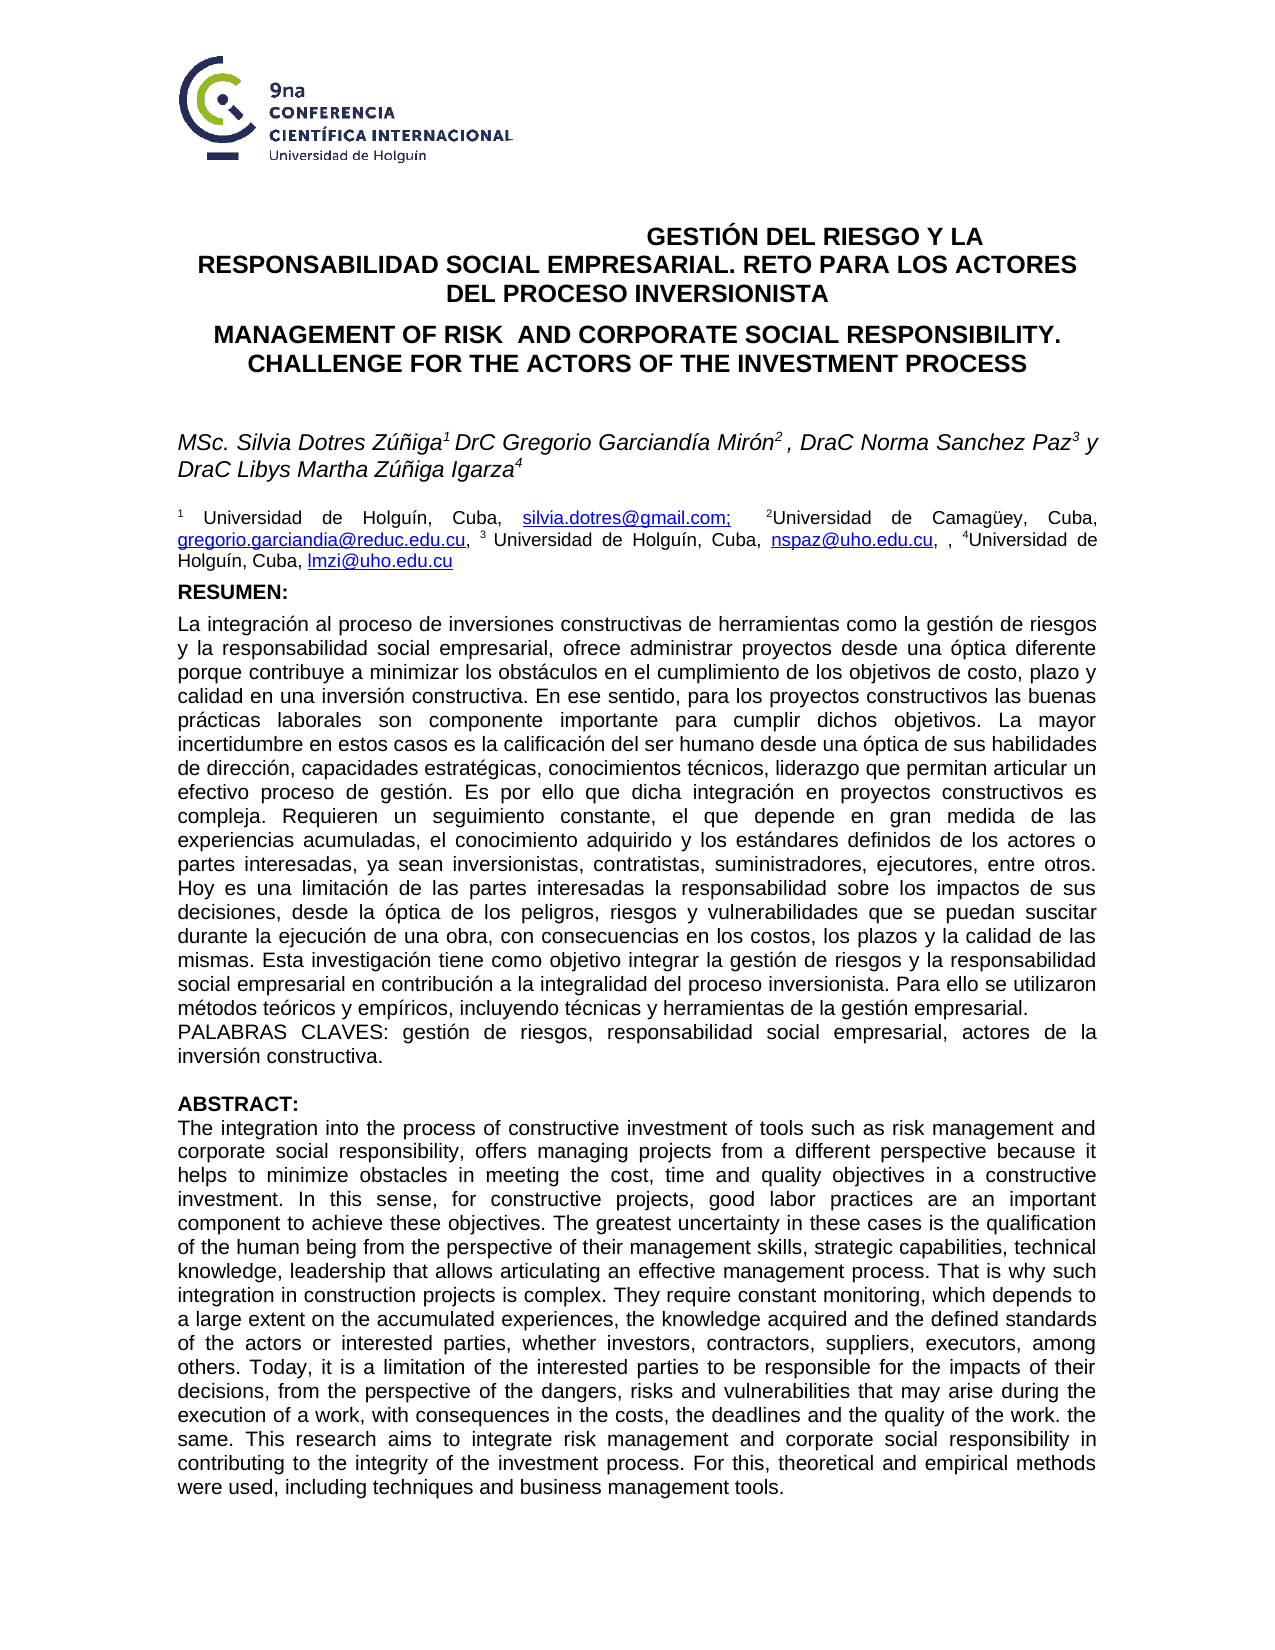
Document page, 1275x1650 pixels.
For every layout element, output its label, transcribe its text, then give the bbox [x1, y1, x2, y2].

text ABSTRACT: [177, 1091, 1098, 1115]
text 1 Universidad de Holguín, Cuba, silvia.dotres@gmail.com; 2Universidad de Camagüey, Cuba, gregorio.garciandia@reduc.edu.cu, 3 Universidad de Holguín, Cuba, nspaz@uho.edu.cu, , 4Universidad de Holguín, Cuba, lmzi@uho.edu.cu [177, 507, 1098, 572]
text PALABRAS CLAVES: gestión de riesgos, responsabilidad social empresarial, actores de la inversión constructiva. [177, 1019, 1098, 1067]
text La integración al proceso de inversiones constructivas de herramientas como la gestión de riesgos y la responsabilidad social empresarial, ofrece administrar proyectos desde una óptica diferente porque contribuye a minimizar los obstáculos en el cumplimiento de los objetivos de costo, plazo y calidad en una inversión constructiva. En ese sentido, para los proyectos constructivos las buenas prácticas laborales son componente importante para cumplir dichos objetivos. La mayor incertidumbre en estos casos es la calificación del ser humano desde una óptica de sus habilidades de dirección, capacidades estratégicas, conocimientos técnicos, liderazgo que permitan articular un efectivo proceso de gestión. Es por ello que dicha integración en proyectos constructivos es compleja. Requieren un seguimiento constante, el que depende en gran medida de las experiencias acumuladas, el conocimiento adquirido y los estándares definidos de los actores o partes interesadas, ya sean inversionistas, contratistas, suministradores, ejecutores, entre otros. Hoy es una limitación de las partes interesadas la responsabilidad sobre los impactos de sus decisiones, desde la óptica de los peligros, riesgos y vulnerabilidades que se puedan suscitar durante la ejecución de una obra, con consecuencias en los costos, los plazos y la calidad de las mismas. Esta investigación tiene como objetivo integrar la gestión de riesgos y la responsabilidad social empresarial en contribución a la integralidad del proceso inversionista. Para ello se utilizaron métodos teóricos y empíricos, incluyendo técnicas y herramientas de la gestión empresarial. [177, 612, 1098, 1019]
text RESUMEN: [177, 580, 1098, 604]
text The integration into the process of constructive investment of tools such as risk management and corporate social responsibility, offers managing projects from a different perspective because it helps to minimize obstacles in meeting the cost, time and quality objectives in a constructive investment. In this sense, for constructive projects, good labor practices are an important component to achieve these objectives. The greatest uncertainty in these cases is the qualification of the human being from the perspective of their management skills, strategic capabilities, technical knowledge, leadership that allows articulating an effective management process. That is why such integration in construction projects is complex. They require constant monitoring, which depends to a large extent on the accumulated experiences, the knowledge acquired and the defined standards of the actors or interested parties, whether investors, contractors, suppliers, executors, among others. Today, it is a limitation of the interested parties to be responsible for the impacts of their decisions, from the perspective of the dangers, risks and vulnerabilities that may arise during the execution of a work, with consequences in the costs, the deadlines and the quality of the work. the same. This research aims to integrate risk management and corporate social responsibility in contributing to the integrity of the investment process. For this, theoretical and empirical methods were used, including techniques and business management tools. [177, 1115, 1098, 1499]
picture [172, 48, 514, 168]
text gestión del riesgo y la responsabilidad social empresarial. reto para los actores del Proceso Inversionista [177, 222, 1098, 308]
text MSc. Silvia Dotres Zúñiga1 DrC Gregorio Garciandía Mirón2 , DraC Norma Sanchez Paz3 y DraC Libys Martha Zúñiga Igarza4 [177, 429, 1098, 482]
text MANAGEMENT OF RISK AND CORPORATE SOCIAL RESPONSIBILITY. CHALLENGE FOR THE ACTORS OF THE INVESTMENT PROCESS [177, 320, 1098, 378]
